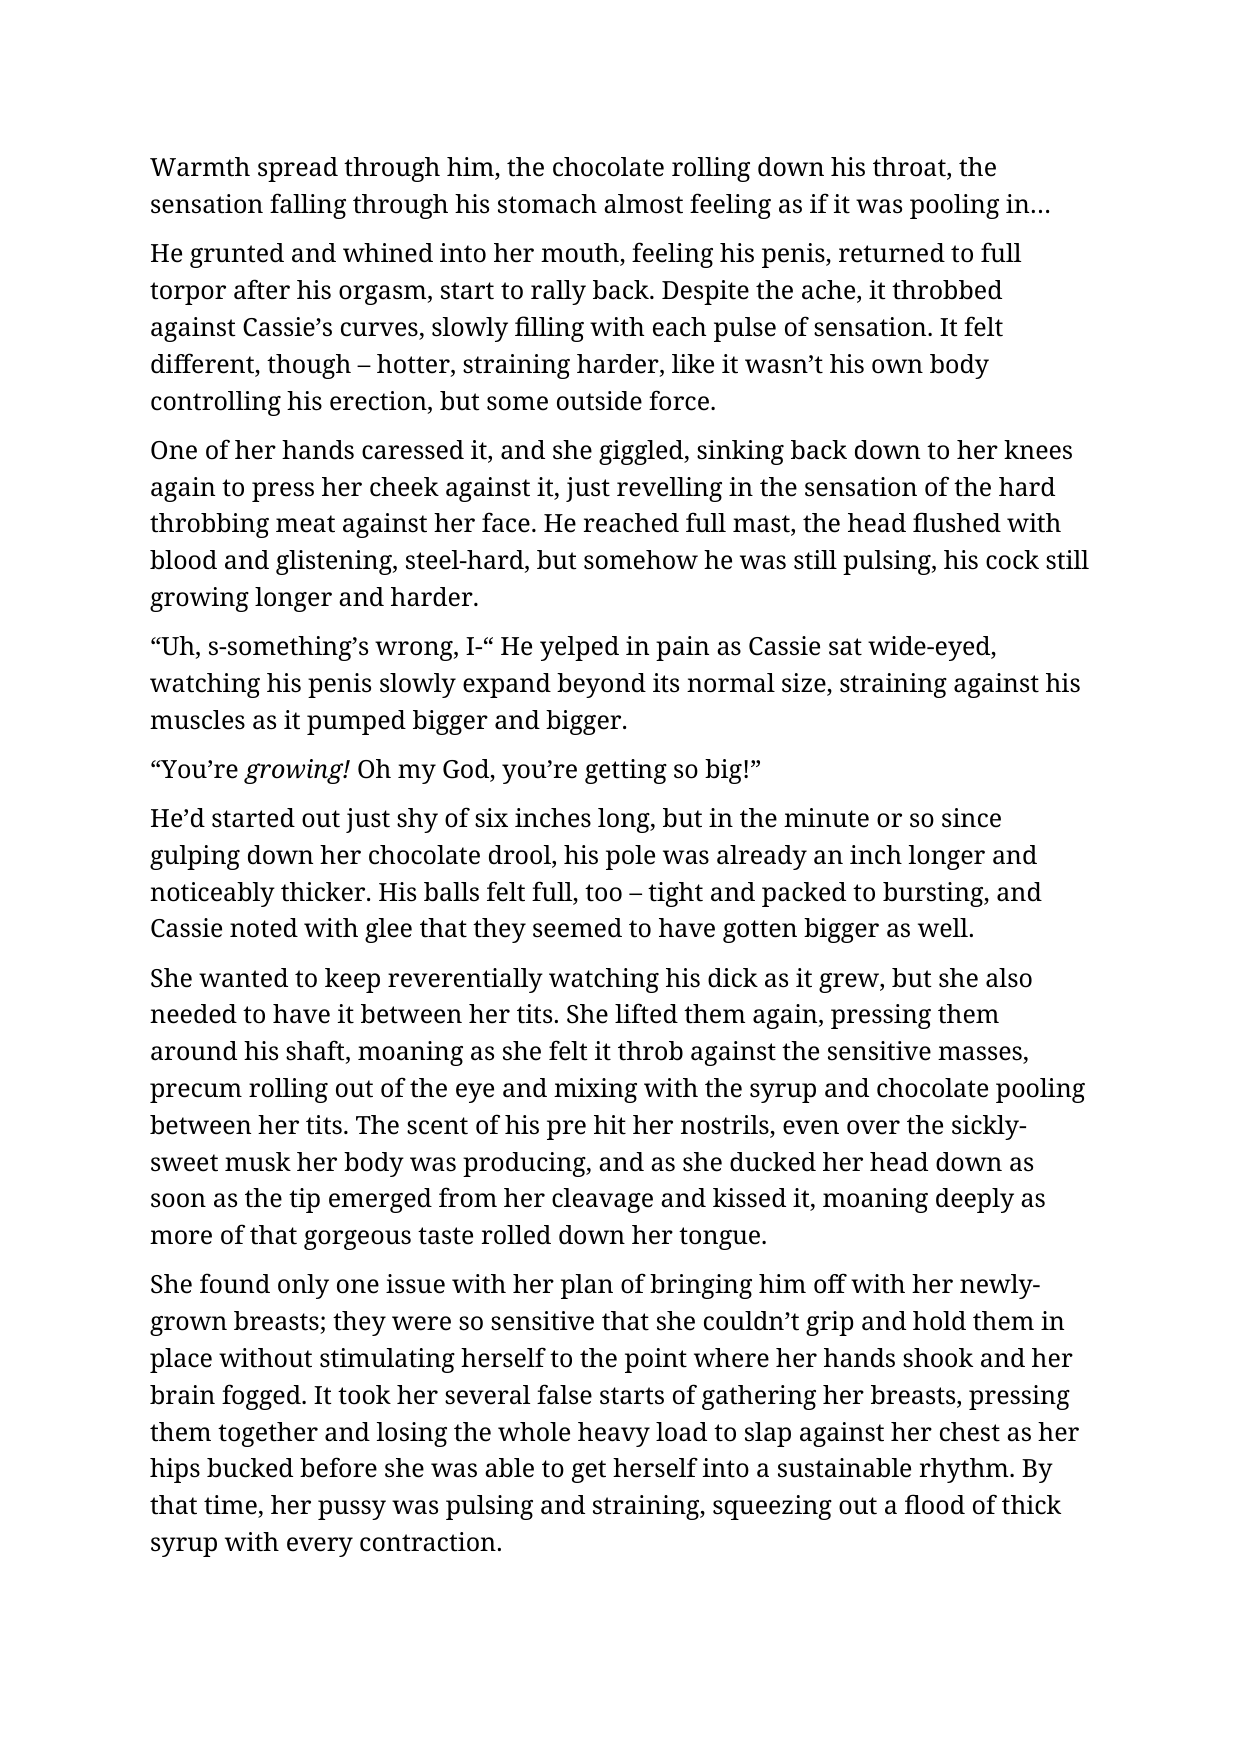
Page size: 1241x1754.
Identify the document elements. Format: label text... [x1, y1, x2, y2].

text She wanted to keep reverentially watching his dick as it grew, but she also needed to have it between her tits. She lifted them again, pressing them around his shaft, moaning as she felt it throb against the sensitive masses, precum rolling out of the eye and mixing with the syrup and chocolate pooling between her tits. The scent of his pre hit her nostrils, even over the sickly-sweet musk her body was producing, and as she ducked her head down as soon as the tip emerged from her cleavage and kissed it, moaning deeply as more of that gorgeous taste rolled down her tongue. [150, 960, 1090, 1252]
text One of her hands caressed it, and she giggled, sinking back down to her knees again to press her cheek against it, just revelling in the sensation of the hard throbbing meat against her face. He reached full mast, the head flushed with blood and glistening, steel-hard, but somehow he was still pulsing, his cock still growing longer and harder. [150, 432, 1090, 613]
text He’d started out just shy of six inches long, but in the minute or so since gulping down her chocolate drool, his pole was already an inch longer and noticeably thicker. His balls felt full, too – tight and packed to bursting, and Cassie noted with glee that they seemed to have gotten bigger as well. [150, 801, 1090, 945]
text “You’re growing! Oh my God, you’re getting so big!” [150, 752, 1090, 786]
text Warmth spread through him, the chocolate rolling down his throat, the sensation falling through his stomach almost feeling as if it was pooling in… [150, 150, 1090, 221]
text She found only one issue with her plan of bringing him off with her newly-grown breasts; they were so sensitive that she couldn’t grip and hold them in place without stimulating herself to the point where her hands shook and her brain fogged. It took her several false starts of gathering her breasts, pressing them together and losing the whole heavy load to slap against her chest as her hips bucked before she was able to get herself into a sustainable rhythm. By that time, her pussy was pulsing and straining, squeezing out a flood of thick syrup with every contraction. [150, 1267, 1090, 1558]
text “Uh, s-something’s wrong, I-“ He yelped in pain as Cassie sat wide-eyed, watching his penis slowly expand beyond its normal size, straining against his muscles as it pumped bigger and bigger. [150, 629, 1090, 736]
text He grunted and whined into her mouth, feeling his penis, returned to full torpor after his orgasm, start to rally back. Despite the ache, it throbbed against Cassie’s curves, slowly filling with each pulse of sensation. It felt different, though – hotter, straining harder, like it wasn’t his own body controlling his erection, but some outside force. [150, 236, 1090, 417]
